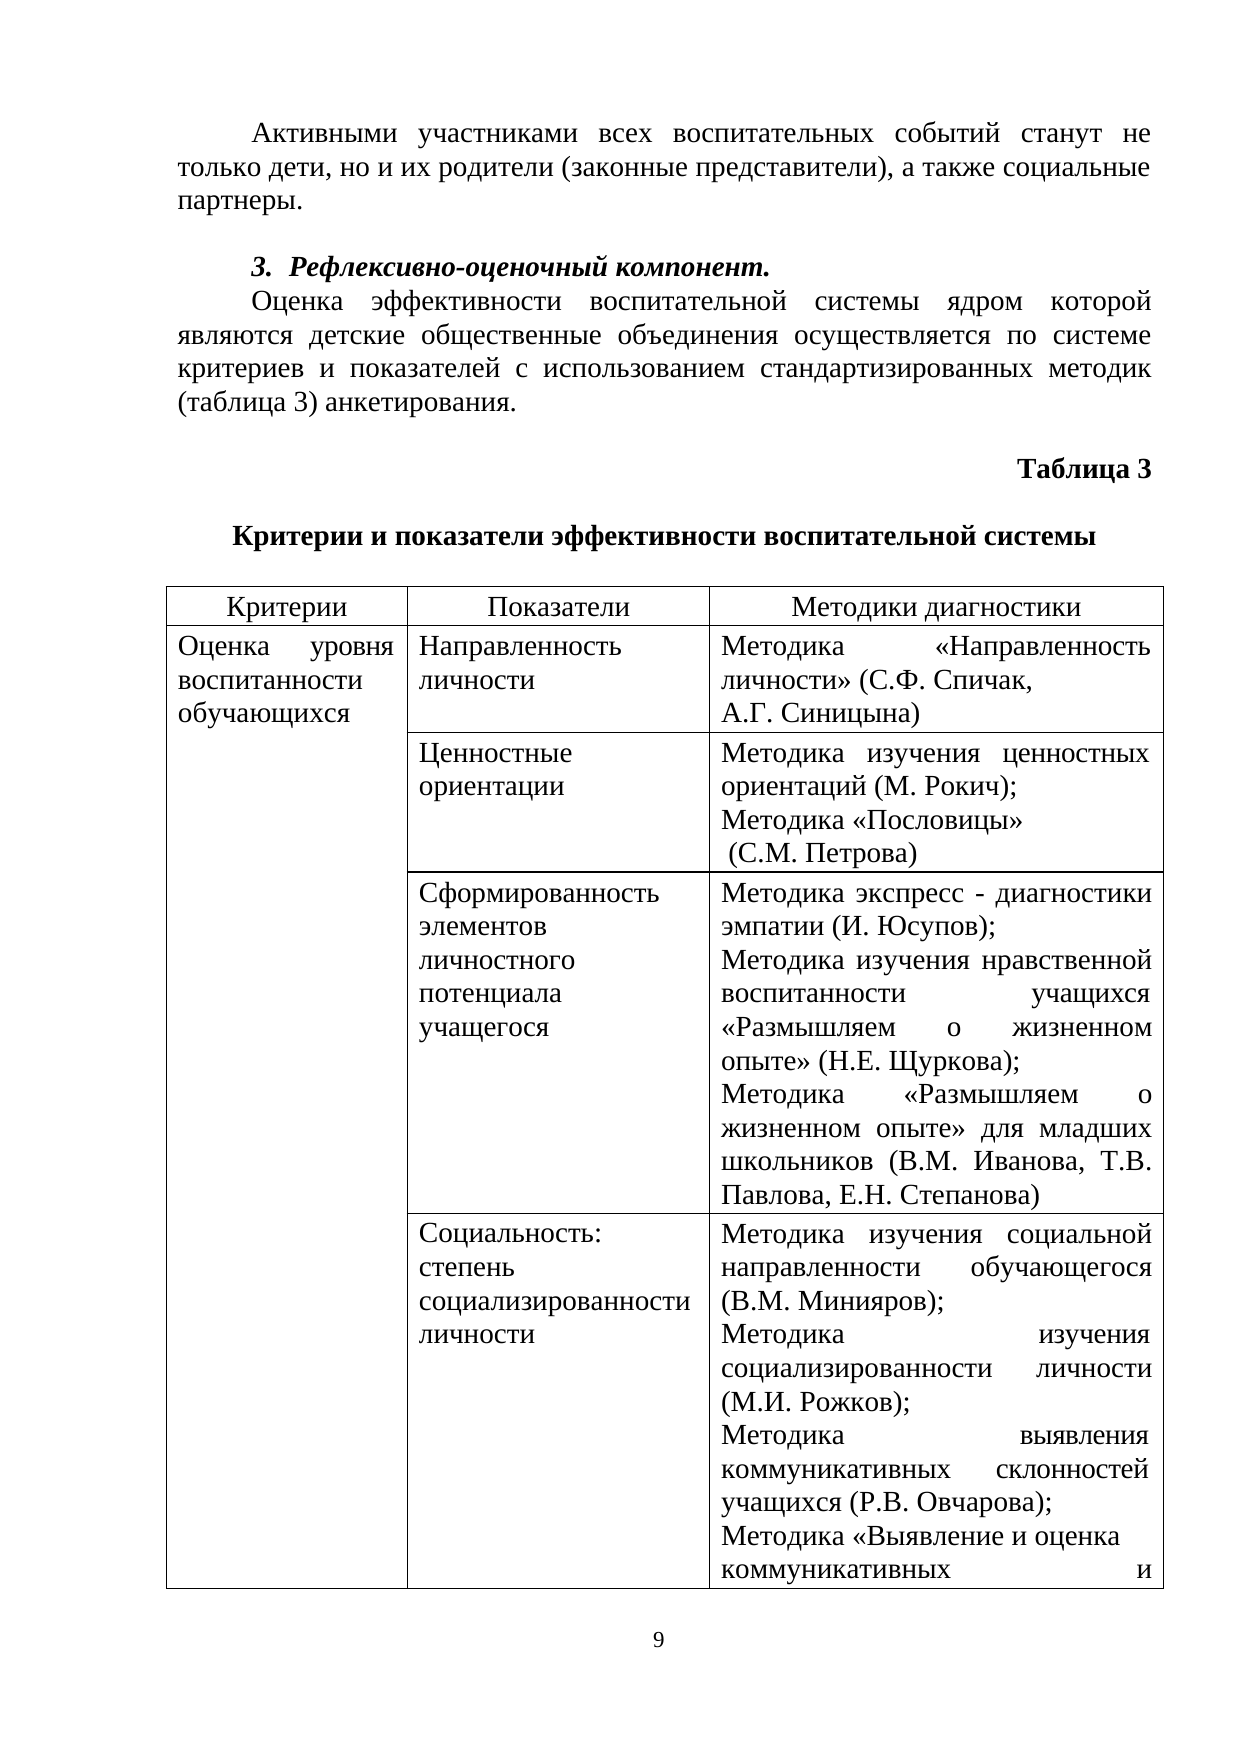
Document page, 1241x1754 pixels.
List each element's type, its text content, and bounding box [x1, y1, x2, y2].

table_cell Направленность личности [408, 626, 709, 732]
table_header Критерии [167, 587, 407, 625]
table_cell Социальность: степень социализированности личности [408, 1214, 709, 1588]
table_header Методики диагностики [710, 587, 1163, 625]
text Активными участниками всех воспитательных событий станут не только дети, но и их родители (законные представители), а также социальные партнеры. [177, 115, 1152, 216]
table_cell Сформированность элементов личностного потенциала учащегося [408, 873, 709, 1213]
subtitle Таблица 3 Критерии и показатели эффективности воспитательной системы [232, 451, 1154, 552]
table_cell Ценностные ориентации [408, 733, 709, 871]
subtitle Рефлексивно-оценочный компонент. [251, 250, 1180, 283]
table_cell Методика «Направленность личности» (С.Ф. Спичак, А.Г. Синицына) [710, 626, 1163, 732]
table_cell Методика изучения ценностных ориентаций (М. Рокич); Методика «Пословицы» (С.М. Петрова) [710, 733, 1163, 871]
text Оценка эффективности воспитательной системы ядром которой являются детские общественные объединения осуществляется по системе критериев и показателей с использованием стандартизированных методик (таблица 3) анкетирования. [177, 283, 1152, 418]
table_cell Методика экспресс - диагностики эмпатии (И. Юсупов); Методика изучения нравственной воспитанности учащихся «Размышляем о жизненном опыте» (Н.Е. Щуркова); Методика «Размышляем о жизненном опыте» для младших школьников (В.М. Иванова, Т.В. Павлова, Е.Н. Степанова) [710, 873, 1163, 1213]
table_header Показатели [408, 587, 709, 625]
table_cell Методика изучения социальной направленности обучающегося (В.М. Минияров); Методика изучения социализированности личности (М.И. Рожков); Методика выявления коммуникативных склонностей учащихся (Р.В. Овчарова); Методика «Выявление и оценка коммуникативных и [710, 1214, 1163, 1588]
table_cell Оценка уровня воспитанности обучающихся [167, 626, 407, 1588]
